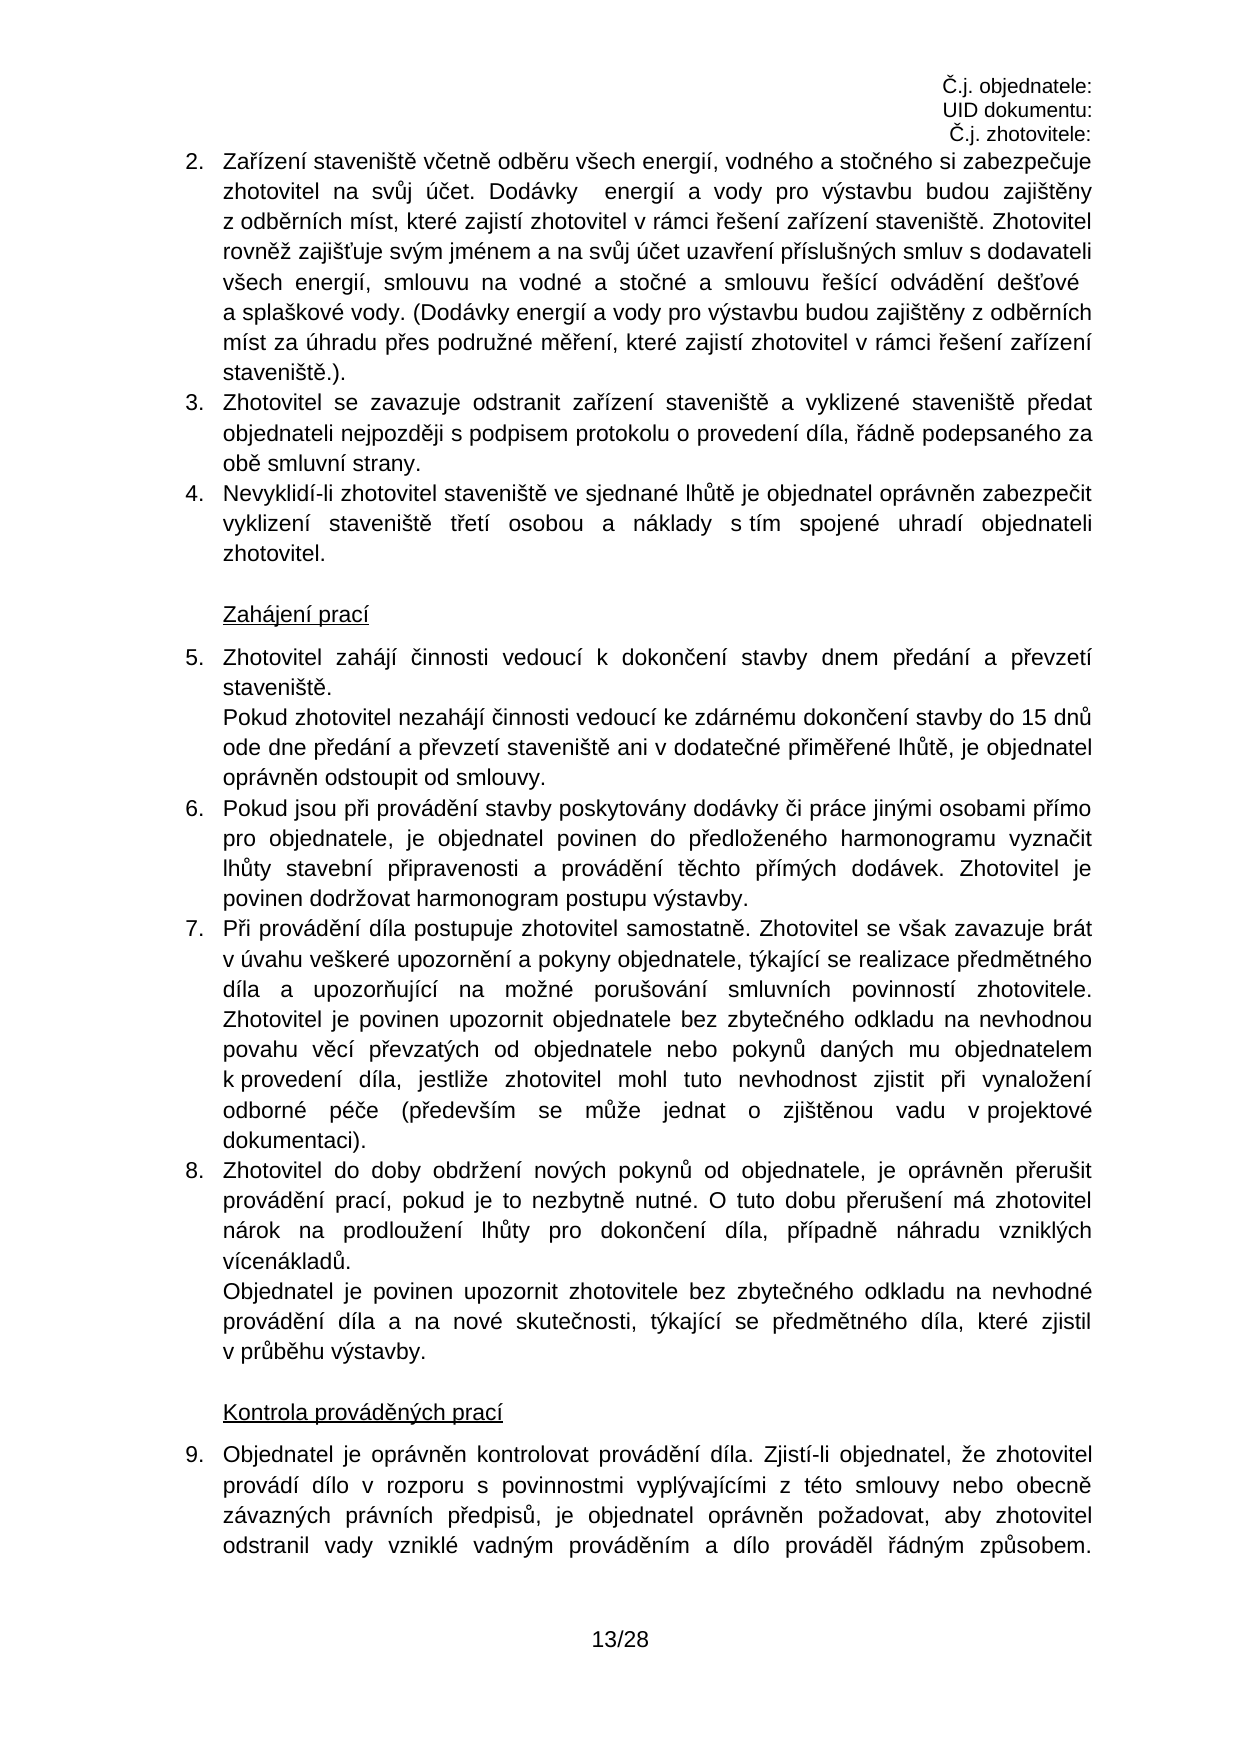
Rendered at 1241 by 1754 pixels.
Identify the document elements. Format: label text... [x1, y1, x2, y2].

list Zhotovitel se zavazuje odstranit zařízení staveniště a vyklizené staveniště předat objednateli nejpozději s podpisem protokolu o provedení díla, řádně podepsaného za obě smluvní strany. [185, 389, 1093, 476]
list Kontrola prováděných prací [223, 1368, 1093, 1425]
list Zhotovitel zahájí činnosti vedoucí k dokončení stavby dnem předání a převzetí staveniště. Pokud zhotovitel nezahájí činnosti vedoucí ke zdárnému dokončení stavby do 15 dnů ode dne předání a převzetí staveniště ani v dodatečné přiměřené lhůtě, je objednatel oprávněn odstoupit od smlouvy. [185, 643, 1093, 791]
list Pokud jsou při provádění stavby poskytovány dodávky či práce jinými osobami přímo pro objednatele, je objednatel povinen do předloženého harmonogramu vyznačit lhůty stavební připravenosti a provádění těchto přímých dodávek. Zhotovitel je povinen dodržovat harmonogram postupu výstavby. [185, 794, 1093, 911]
list Při provádění díla postupuje zhotovitel samostatně. Zhotovitel se však zavazuje brát v úvahu veškeré upozornění a pokyny objednatele, týkající se realizace předmětného díla a upozorňující na možné porušování smluvních povinností zhotovitele. Zhotovitel je povinen upozornit objednatele bez zbytečného odkladu na nevhodnou povahu věcí převzatých od objednatele nebo pokynů daných mu objednatelem k provedení díla, jestliže zhotovitel mohl tuto nevhodnost zjistit při vynaložení odborné péče (především se může jednat o zjištěnou vadu v projektové dokumentaci). [185, 915, 1093, 1153]
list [185, 1441, 1093, 1558]
list Zařízení staveniště včetně odběru všech energií, vodného a stočného si zabezpečuje zhotovitel na svůj účet. Dodávky energií a vody pro výstavbu budou zajištěny z odběrních míst, které zajistí zhotovitel v rámci řešení zařízení staveniště. Zhotovitel rovněž zajišťuje svým jménem a na svůj účet uzavření příslušných smluv s dodavateli všech energií, smlouvu na vodné a stočné a smlouvu řešící odvádění dešťové a splaškové vody. (Dodávky energií a vody pro výstavbu budou zajištěny z odběrních míst za úhradu přes podružné měření, které zajistí zhotovitel v rámci řešení zařízení staveniště.). [185, 148, 1093, 385]
list Zhotovitel do doby obdržení nových pokynů od objednatele, je oprávněn přerušit provádění prací, pokud je to nezbytně nutné. O tuto dobu přerušení má zhotovitel nárok na prodloužení lhůty pro dokončení díla, případně náhradu vzniklých vícenákladů. Objednatel je povinen upozornit zhotovitele bez zbytečného odkladu na nevhodné provádění díla a na nové skutečnosti, týkající se předmětného díla, které zjistil v průběhu výstavby. [185, 1157, 1093, 1364]
list Nevyklidí-li zhotovitel staveniště ve sjednané lhůtě je objednatel oprávněn zabezpečit vyklizení staveniště třetí osobou a náklady s tím spojené uhradí objednateli zhotovitel. [185, 480, 1093, 567]
list Zahájení prací [223, 601, 1093, 627]
